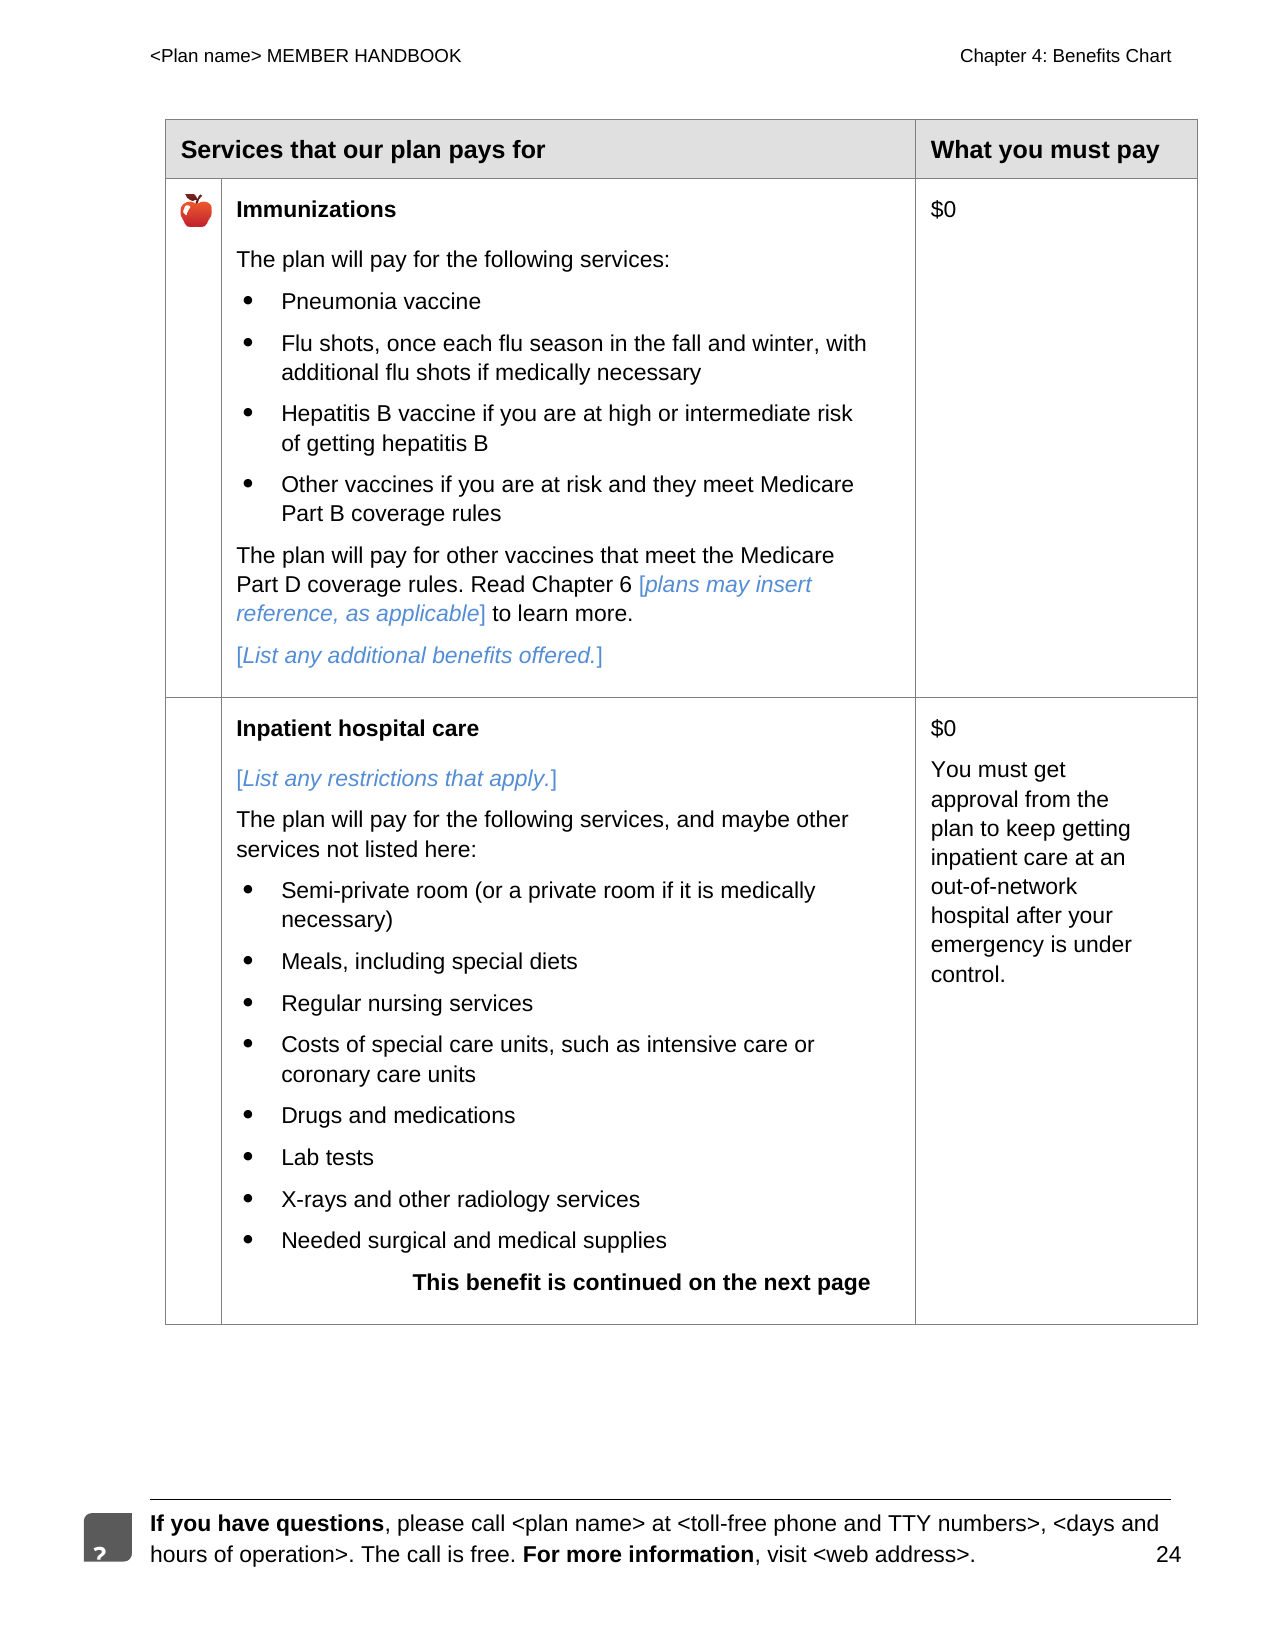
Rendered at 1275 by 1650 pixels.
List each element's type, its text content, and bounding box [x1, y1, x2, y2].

picture [180, 194, 212, 227]
table_cell Inpatient hospital care [List any restrictions that apply.] The plan will pay for the following services, and maybe other services not listed here: Semi-private room (or a private room if it is medically necessary) Meals, including special diets Regular nursing services Costs of special care units, such as intensive care or coronary care units Drugs and medications Lab tests X-rays and other radiology services Needed surgical and medical supplies This benefit is continued on the next page [222, 698, 915, 1324]
table_cell Immunizations The plan will pay for the following services: Pneumonia vaccine Flu shots, once each flu season in the fall and winter, with additional flu shots if medically necessary Hepatitis B vaccine if you are at high or intermediate risk of getting hepatitis B Other vaccines if you are at risk and they meet Medicare Part B coverage rules The plan will pay for other vaccines that meet the Medicare Part D coverage rules. Read Chapter 6 [plans may insert reference, as applicable] to learn more. [List any additional benefits offered.] [222, 179, 915, 697]
table_header What you must pay [916, 120, 1197, 178]
table_cell $0 You must get approval from the plan to keep getting inpatient care at an out-of-network hospital after your emergency is under control. [916, 698, 1197, 1324]
table_cell [166, 179, 221, 697]
table_header Services that our plan pays for [166, 120, 915, 178]
table_cell $0 [916, 179, 1197, 697]
table_cell [166, 698, 221, 1324]
